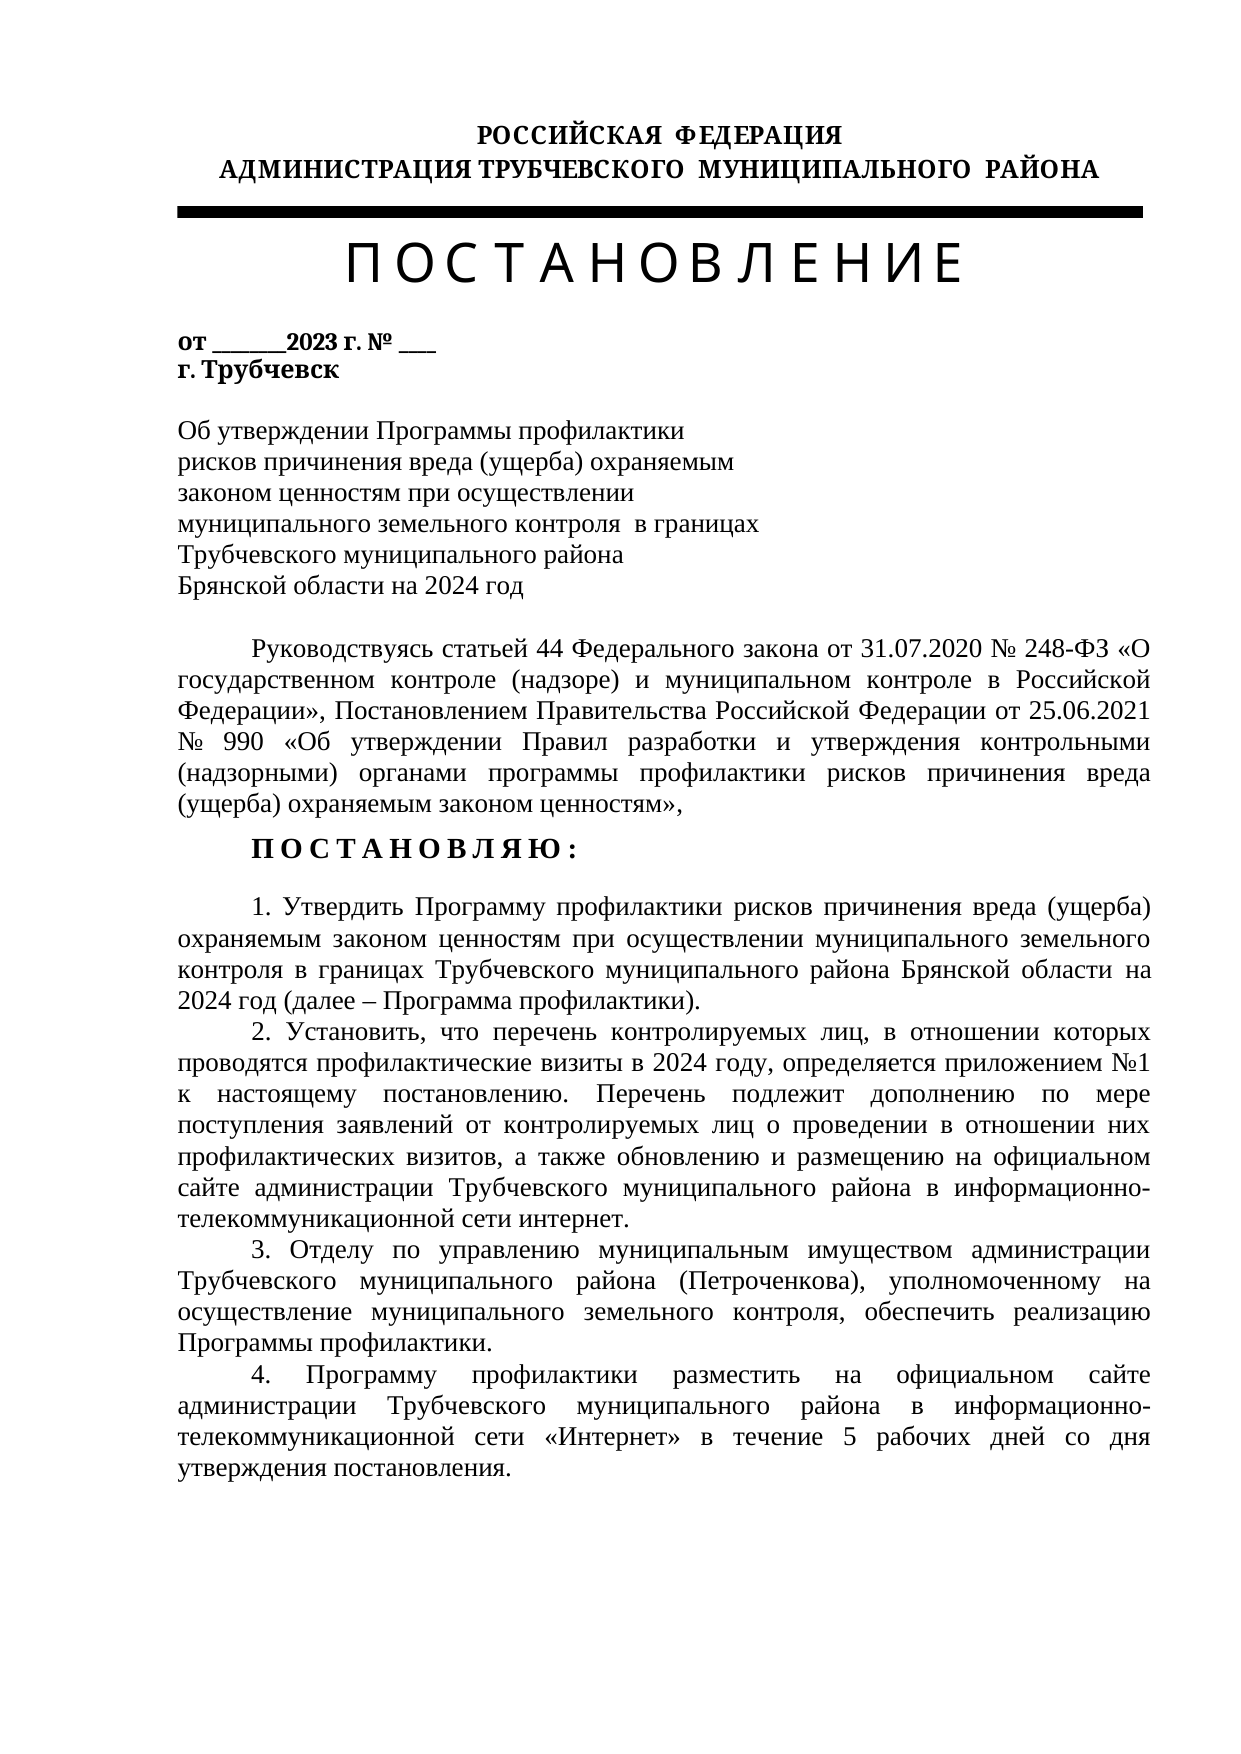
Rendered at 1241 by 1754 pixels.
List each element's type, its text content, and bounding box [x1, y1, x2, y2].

text 1. Утвердить Программу профилактики рисков причинения вреда (ущерба) охраняемым законом ценностям при осуществлении муниципального земельного контроля в границах Трубчевского муниципального района Брянской области на 2024 год (далее – Программа профилактики). [177, 891, 1152, 1015]
text Брянской области на 2024 год [177, 569, 1152, 601]
title г. Трубчевск [177, 356, 1152, 385]
text Руководствуясь статьей 44 Федерального закона от 31.07.2020 № 248-ФЗ «О государственном контроле (надзоре) и муниципальном контроле в Российской Федерации», Постановлением Правительства Российской Федерации от 25.06.2021 № 990 «Об утверждении Правил разработки и утверждения контрольными (надзорными) органами программы профилактики рисков причинения вреда (ущерба) охраняемым законом ценностям», [177, 787, 1152, 819]
title от ________2023 г. № ____ [177, 327, 1152, 356]
text рисков причинения вреда (ущерба) охраняемым [177, 445, 1152, 476]
text 4. Программу профилактики разместить на официальном сайте администрации Трубчевского муниципального района в информационно-телекоммуникационной сети «Интернет» в течение 5 рабочих дней со дня утверждения постановления. [177, 1358, 1152, 1482]
text Об утверждении Программы профилактики [177, 414, 1152, 445]
text законом ценностям при осуществлении [177, 476, 1152, 507]
text муниципального земельного контроля в границах [177, 507, 1152, 538]
text 2. Установить, что перечень контролируемых лиц, в отношении которых проводятся профилактические визиты в 2024 году, определяется приложением №1 к настоящему постановлению. Перечень подлежит дополнению по мере поступления заявлений от контролируемых лиц о проведении в отношении них профилактических визитов, а также обновлению и размещению на официальном сайте администрации Трубчевского муниципального района в информационно-телекоммуникационной сети интернет. [177, 1015, 1152, 1233]
text ПОСТАНОВЛЯЮ: [177, 831, 1152, 865]
text 3. Отделу по управлению муниципальным имуществом администрации Трубчевского муниципального района (Петроченкова), уполномоченному на осуществление муниципального земельного контроля, обеспечить реализацию Программы профилактики. [177, 1233, 1152, 1358]
text Руководствуясь статьей 44 Федерального закона от 31.07.2020 № 248-ФЗ «О государственном контроле (надзоре) и муниципальном контроле в Российской Федерации», Постановлением Правительства Российской Федерации от 25.06.2021 № 990 «Об утверждении Правил разработки и утверждения контрольными (надзорными) органами программы профилактики рисков причинения вреда (ущерба) охраняемым законом ценностям», [177, 632, 1152, 725]
text Трубчевского муниципального района [177, 538, 1152, 569]
